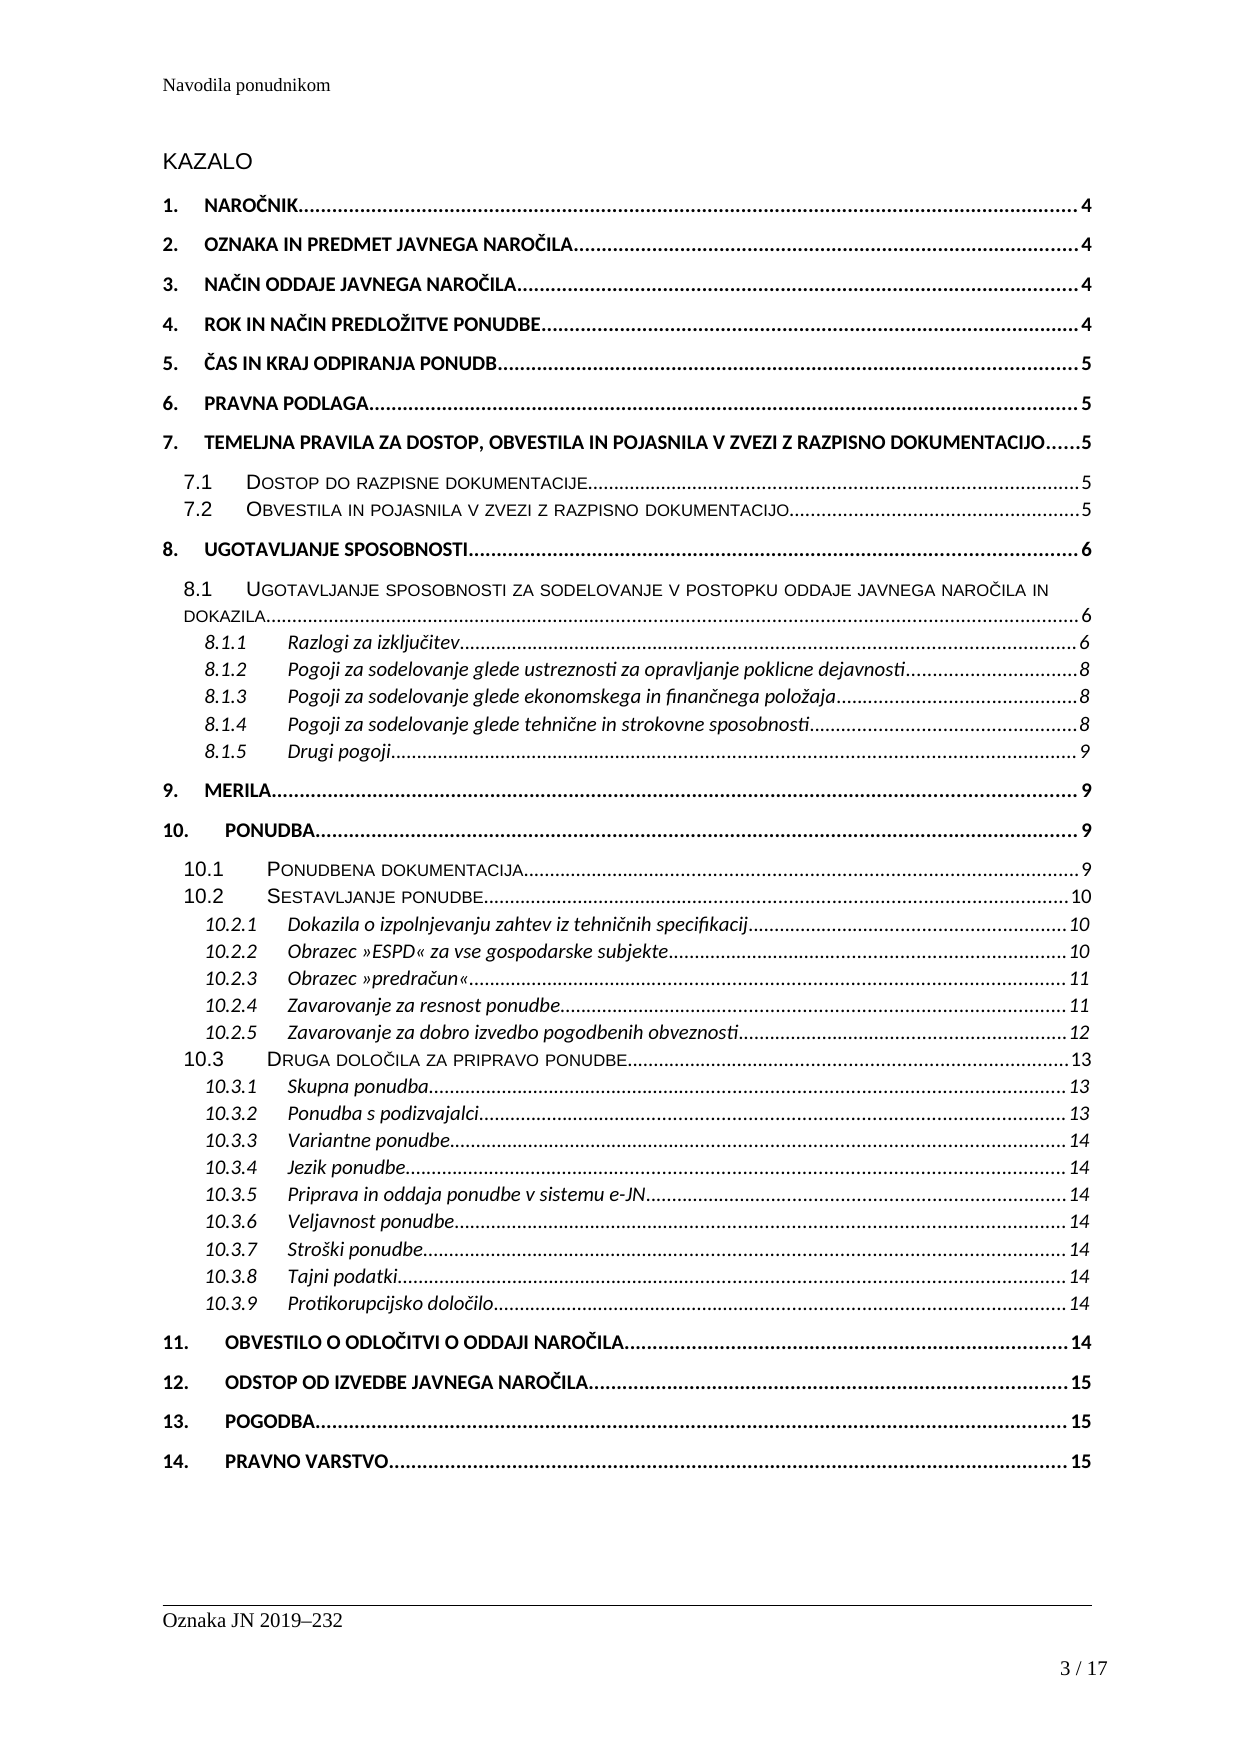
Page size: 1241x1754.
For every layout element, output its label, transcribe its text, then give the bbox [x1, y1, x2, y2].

subtitle KAZALO [162, 148, 1092, 174]
text 8.1.3 Pogoji za sodelovanje glede ekonomskega in finančnega položaja 8 [204, 682, 1092, 709]
text 10.3.5 Priprava in oddaja ponudbe v sistemu e-JN 14 [204, 1180, 1092, 1207]
text 8. UGOTAVLJANJE SPOSOBNOSTI 6 [162, 534, 1092, 561]
text 8.1.4 Pogoji za sodelovanje glede tehnične in strokovne sposobnosti 8 [204, 709, 1092, 736]
text 10.3.8 Tajni podatki 14 [204, 1261, 1092, 1288]
text 14. PRAVNO VARSTVO 15 [162, 1447, 1092, 1474]
text 8.1.5 Drugi pogoji 9 [204, 736, 1092, 763]
text 10.2.5 Zavarovanje za dobro izvedbo pogodbenih obveznosti 12 [204, 1017, 1092, 1044]
text 10.3.3 Variantne ponudbe 14 [204, 1126, 1092, 1153]
text 8.1.1 Razlogi za izključitev 6 [204, 628, 1092, 655]
text 10.3 Druga določila za pripravo ponudbe 13 [183, 1044, 1092, 1072]
text 10.2.2 Obrazec »ESPD« za vse gospodarske subjekte 10 [204, 936, 1092, 963]
text 2. OZNAKA IN PREDMET JAVNEGA NAROČILA 4 [162, 230, 1092, 257]
text 10.3.4 Jezik ponudbe 14 [204, 1153, 1092, 1180]
text 10.2.3 Obrazec »predračun« 11 [204, 963, 1092, 990]
text 8.1.2 Pogoji za sodelovanje glede ustreznosti za opravljanje poklicne dejavnosti 8 [204, 655, 1092, 682]
text 1. NAROČNIK 4 [162, 190, 1092, 217]
text 4. ROK IN NAČIN PREDLOŽITVE PONUDBE 4 [162, 309, 1092, 336]
text 11. OBVESTILO O ODLOČITVI O ODDAJI NAROČILA 14 [162, 1328, 1092, 1355]
text 10.2 Sestavljanje ponudbe 10 [183, 882, 1092, 909]
text 12. ODSTOP OD IZVEDBE JAVNEGA NAROČILA 15 [162, 1367, 1092, 1394]
text 10.1 Ponudbena dokumentacija 9 [183, 855, 1092, 882]
text 10.2.4 Zavarovanje za resnost ponudbe 11 [204, 990, 1092, 1017]
text 10.2.1 Dokazila o izpolnjevanju zahtev iz tehničnih specifikacij 10 [204, 909, 1092, 936]
text 3. NAČIN ODDAJE JAVNEGA NAROČILA 4 [162, 269, 1092, 297]
text 6. PRAVNA PODLAGA 5 [162, 388, 1092, 415]
text 10. PONUDBA 9 [162, 815, 1092, 842]
text 7.2 Obvestila in pojasnila v zvezi z razpisno dokumentacijo 5 [183, 494, 1092, 522]
text 10.3.1 Skupna ponudba 13 [204, 1072, 1092, 1099]
text 7.1 Dostop do razpisne dokumentacije 5 [183, 467, 1092, 494]
text 10.3.6 Veljavnost ponudbe 14 [204, 1207, 1092, 1234]
text 10.3.9 Protikorupcijsko določilo 14 [204, 1288, 1092, 1315]
text 8.1 Ugotavljanje sposobnosti za sodelovanje v postopku oddaje javnega naročila in dokazila 6 [183, 574, 1092, 628]
text 13. POGODBA 15 [162, 1407, 1092, 1434]
text 5. ČAS IN KRAJ ODPIRANJA PONUDB 5 [162, 349, 1092, 376]
text 7. TEMELJNA PRAVILA ZA DOSTOP, OBVESTILA IN POJASNILA V ZVEZI Z RAZPISNO DOKUMENTACIJO 5 [162, 428, 1092, 455]
text 9. MERILA 9 [162, 776, 1092, 803]
text 10.3.2 Ponudba s podizvajalci 13 [204, 1099, 1092, 1126]
text 10.3.7 Stroški ponudbe 14 [204, 1234, 1092, 1261]
